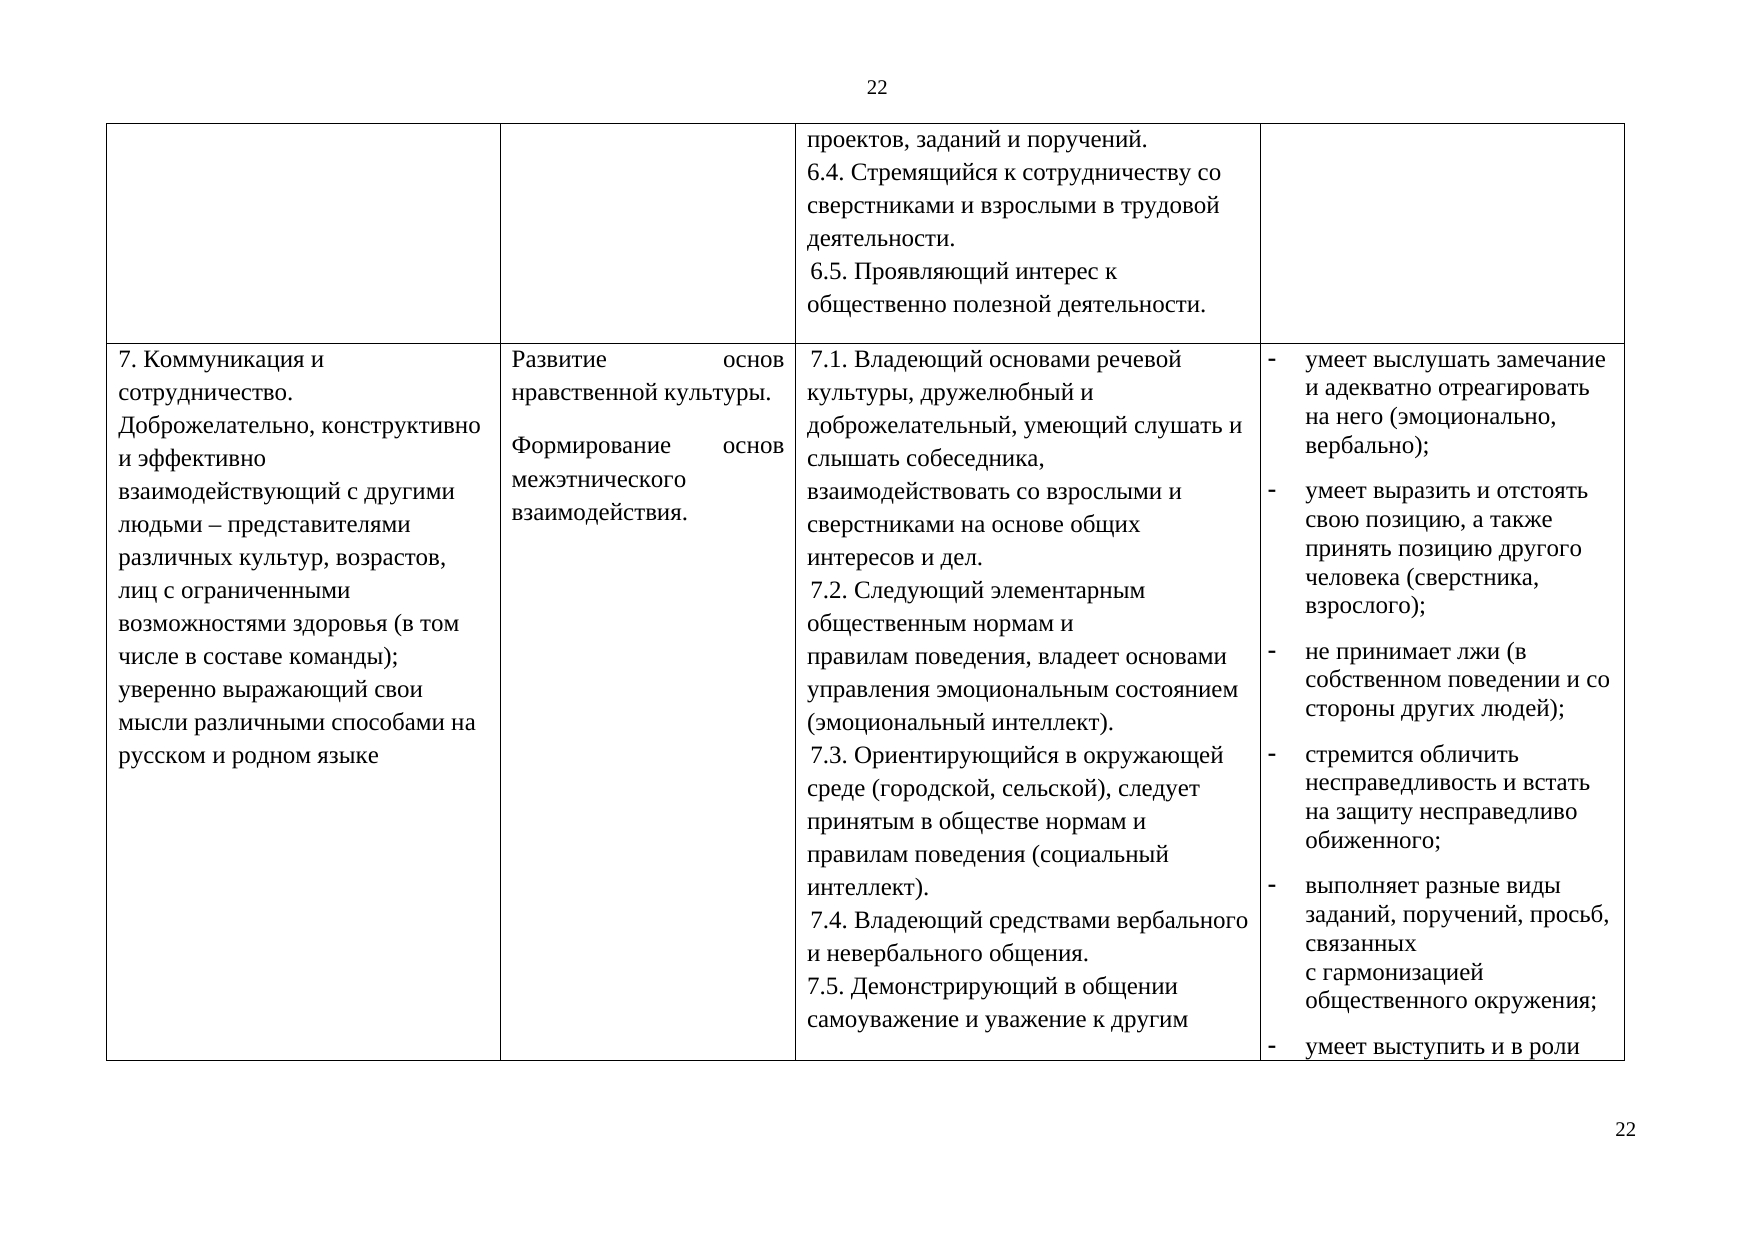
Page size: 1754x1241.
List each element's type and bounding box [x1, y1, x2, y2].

table_cell [501, 344, 795, 1059]
table_cell [107, 344, 500, 1059]
table_cell [107, 124, 500, 343]
table_cell [796, 344, 1260, 1059]
table_cell [1261, 344, 1624, 1059]
table_cell [796, 124, 1260, 343]
table_cell [1261, 124, 1624, 343]
table_cell [501, 124, 795, 343]
